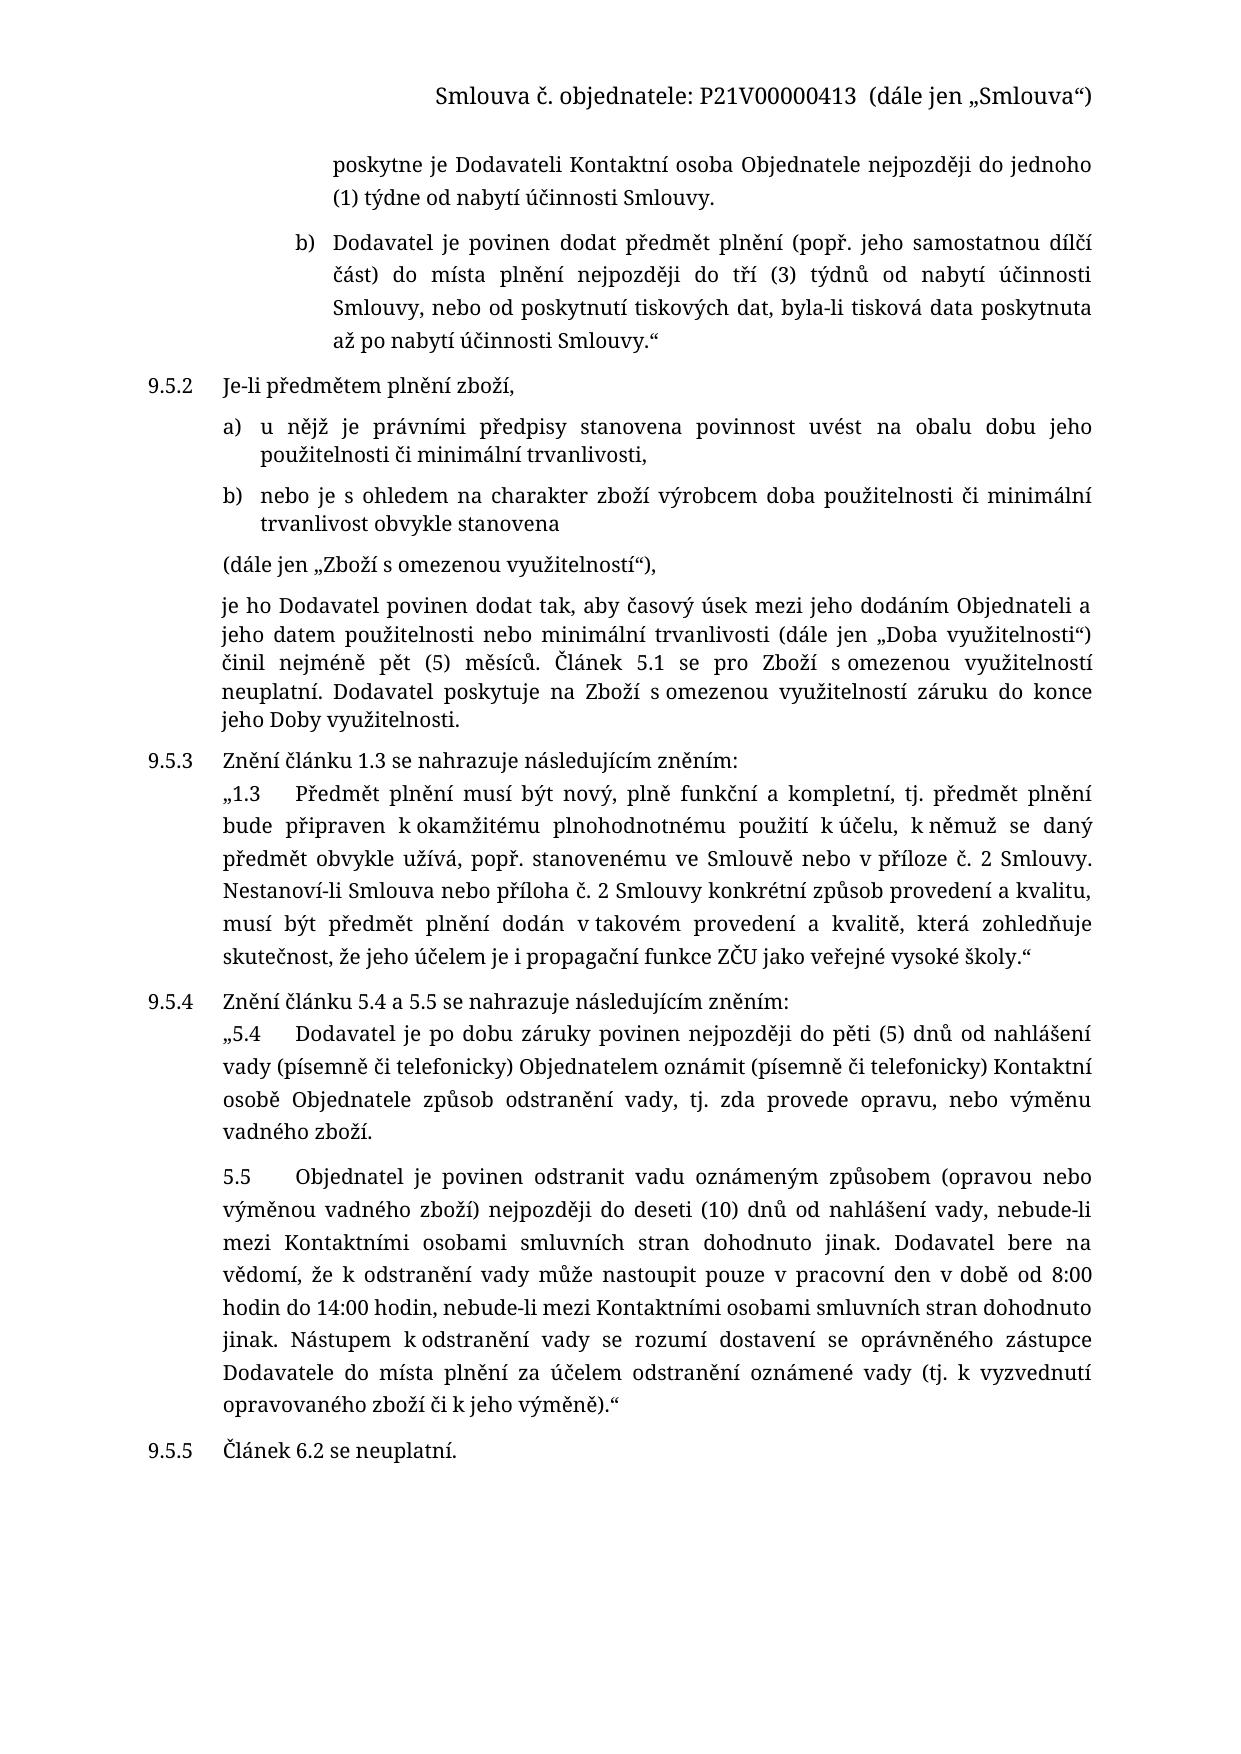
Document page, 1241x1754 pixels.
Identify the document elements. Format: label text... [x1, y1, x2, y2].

list „5.4 Dodavatel je po dobu záruky povinen nejpozději do pěti (5) dnů od nahlášení vady (písemně či telefonicky) Objednatelem oznámit (písemně či telefonicky) Kontaktní osobě Objednatele způsob odstranění vady, tj. zda provede opravu, nebo výměnu vadného zboží. [223, 1019, 1093, 1146]
list nebo je s ohledem na charakter zboží výrobcem doba použitelnosti či minimální trvanlivost obvykle stanovena [223, 481, 1093, 538]
list u nějž je právními předpisy stanovena povinnost uvést na obalu dobu jeho použitelnosti či minimální trvanlivosti, [223, 412, 1093, 469]
list Je-li předmětem plnění zboží, [148, 371, 1093, 399]
list 5.5 Objednatel je povinen odstranit vadu oznámeným způsobem (opravou nebo výměnou vadného zboží) nejpozději do deseti (10) dnů od nahlášení vady, nebude-li mezi Kontaktními osobami smluvních stran dohodnuto jinak. Dodavatel bere na vědomí, že k odstranění vady může nastoupit pouze v pracovní den v době od 8:00 hodin do 14:00 hodin, nebude-li mezi Kontaktními osobami smluvních stran dohodnuto jinak. Nástupem k odstranění vady se rozumí dostavení se oprávněného zástupce Dodavatele do místa plnění za účelem odstranění oznámené vady (tj. k vyzvednutí opravovaného zboží či k jeho výměně).“ [223, 1162, 1093, 1419]
list Článek 6.2 se neuplatní. [148, 1436, 1093, 1464]
list Znění článku 5.4 a 5.5 se nahrazuje následujícím zněním: [148, 987, 1093, 1015]
list „1.3 Předmět plnění musí být nový, plně funkční a kompletní, tj. předmět plnění bude připraven k okamžitému plnohodnotnému použití k účelu, k němuž se daný předmět obvykle užívá, popř. stanovenému ve Smlouvě nebo v příloze č. 2 Smlouvy. Nestanoví-li Smlouva nebo příloha č. 2 Smlouvy konkrétní způsob provedení a kvalitu, musí být předmět plnění dodán v takovém provedení a kvalitě, která zohledňuje skutečnost, že jeho účelem je i propagační funkce ZČU jako veřejné vysoké školy.“ [223, 779, 1093, 970]
list Znění článku 1.3 se nahrazuje následujícím zněním: [148, 746, 1093, 774]
text je ho Dodavatel povinen dodat tak, aby časový úsek mezi jeho dodáním Objednateli a jeho datem použitelnosti nebo minimální trvanlivosti (dále jen „Doba využitelnosti“) činil nejméně pět (5) měsíců. Článek 5.1 se pro Zboží s omezenou využitelností neuplatní. Dodavatel poskytuje na Zboží s omezenou využitelností záruku do konce jeho Doby využitelnosti. [221, 591, 1093, 734]
text (dále jen „Zboží s omezenou využitelností“), [223, 551, 1093, 579]
list Dodavatel je povinen dodat předmět plnění (popř. jeho samostatnou dílčí část) do místa plnění nejpozději do tří (3) týdnů od nabytí účinnosti Smlouvy, nebo od poskytnutí tiskových dat, byla-li tisková data poskytnuta až po nabytí účinnosti Smlouvy.“ [295, 228, 1093, 354]
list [295, 150, 1093, 211]
